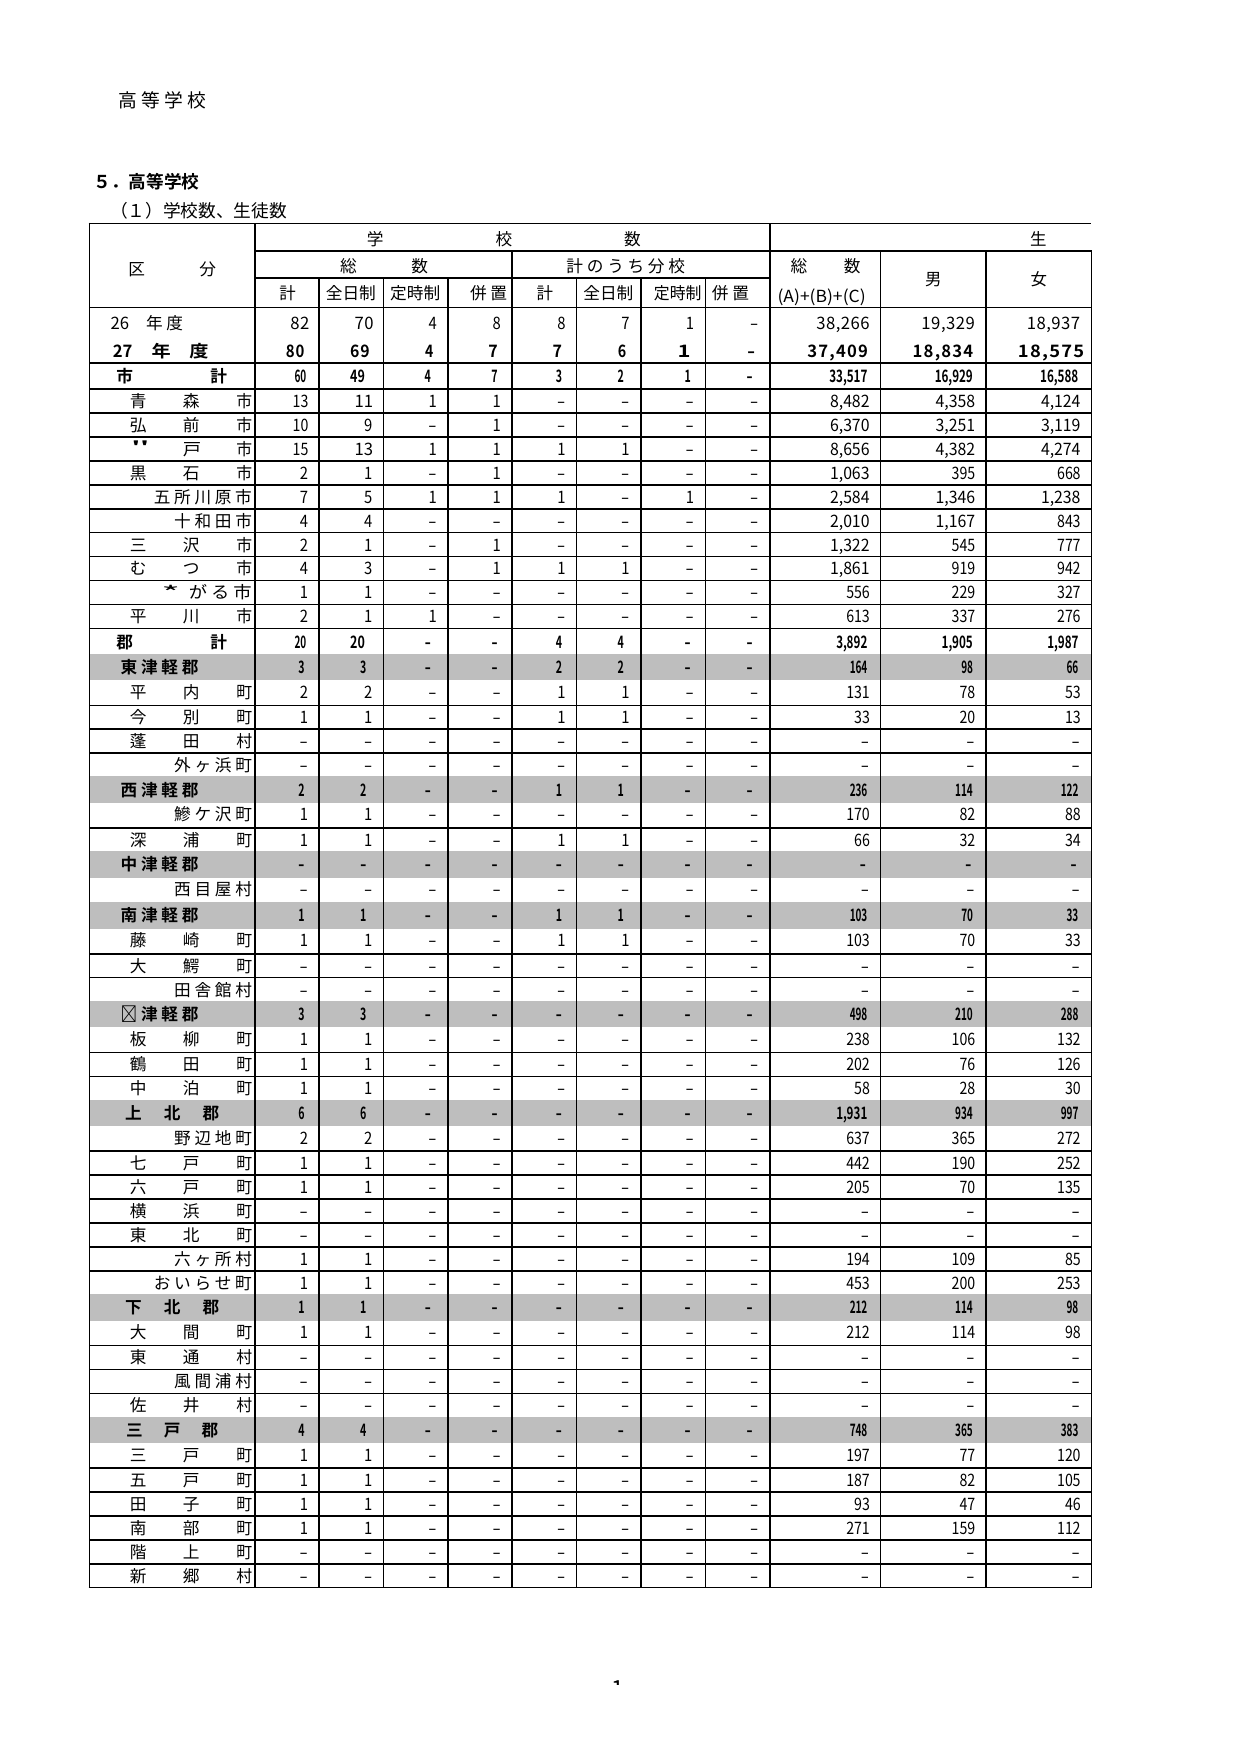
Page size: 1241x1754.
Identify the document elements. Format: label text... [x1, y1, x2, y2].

table_cell 1 [577, 902, 640, 929]
table_header 区 分 [90, 224, 254, 307]
table_cell 777 [987, 533, 1091, 556]
table_cell - [642, 581, 705, 603]
table_cell 1 [642, 364, 705, 388]
table_cell 年 度 年 度 [90, 308, 254, 362]
table_cell - [771, 978, 880, 1001]
table_cell - [256, 878, 318, 902]
table_cell 新 郷 村 [90, 1565, 254, 1587]
table_cell - [513, 414, 576, 436]
table_cell - [513, 1100, 576, 1126]
table_cell 4,124 [987, 390, 1091, 412]
table_cell 637 [771, 1126, 880, 1150]
table_cell - [577, 1126, 640, 1150]
table_cell 西 目 屋 村 [90, 878, 254, 902]
table_cell - [449, 1469, 511, 1491]
table_cell - [987, 878, 1091, 902]
table_cell - [642, 1248, 705, 1270]
table_cell 1 [256, 1493, 318, 1515]
table_cell - [384, 878, 447, 902]
table_cell 横 浜 町 [90, 1200, 254, 1222]
table_cell 919 [881, 557, 985, 579]
table_cell - [706, 1126, 769, 1150]
table_cell - [384, 1176, 447, 1198]
table_cell 外 ヶ 浜 町 [90, 754, 254, 776]
table_cell 2 [256, 680, 318, 704]
table_cell - [577, 533, 640, 556]
table_cell 1 [256, 1469, 318, 1491]
table_cell 365 [881, 1126, 985, 1150]
table_cell - [771, 1224, 880, 1246]
table_cell 1 [256, 803, 318, 827]
table_cell 1 [320, 462, 383, 484]
table_cell 1 [513, 486, 576, 508]
table_cell - [706, 390, 769, 412]
table_cell 中 泊 町 [90, 1077, 254, 1100]
table_cell - [513, 851, 576, 878]
table_cell - [513, 1272, 576, 1294]
table_cell 1 [513, 829, 576, 851]
table_cell - [577, 1272, 640, 1294]
table_cell 545 [881, 533, 985, 556]
table_cell - [384, 1294, 447, 1321]
table_cell - [577, 1176, 640, 1198]
table_cell 六 戸 町 [90, 1176, 254, 1198]
table_cell 70 [881, 1176, 985, 1198]
table_cell - [449, 803, 511, 827]
table_cell - [642, 1517, 705, 1539]
table_cell 板 柳 町 [90, 1028, 254, 1052]
table_cell 82 [881, 1469, 985, 1491]
table_cell - [384, 829, 447, 851]
table_cell - [384, 1152, 447, 1174]
table_cell 1 [513, 776, 576, 803]
table_cell 1 [320, 1493, 383, 1515]
table_cell 613 [771, 605, 880, 627]
table_cell - [706, 1517, 769, 1539]
table_cell 10 [256, 414, 318, 436]
table_cell - [706, 1028, 769, 1052]
table_cell - [706, 1294, 769, 1321]
table_cell - [384, 680, 447, 704]
table_cell 風 間 浦 村 [90, 1370, 254, 1393]
table_cell 109 [881, 1248, 985, 1270]
table_cell 1 [256, 1321, 318, 1345]
table_cell 1,905 [881, 629, 985, 654]
table_cell 6 [320, 1100, 383, 1126]
table_cell 計 の う ち 分 校 [513, 252, 769, 277]
table_cell 男 [881, 252, 985, 307]
table_cell - [449, 605, 511, 627]
table_cell - [881, 1541, 985, 1563]
table_cell 20 [320, 629, 383, 654]
table_cell - [706, 414, 769, 436]
table_cell 98 [881, 654, 985, 680]
table_cell - [987, 851, 1091, 878]
table_cell - [513, 878, 576, 902]
table_cell - [513, 581, 576, 603]
table_cell - [577, 1443, 640, 1467]
table_cell - [384, 654, 447, 680]
table_cell - [513, 1321, 576, 1345]
table_cell 1 [577, 706, 640, 728]
table_cell - [513, 1028, 576, 1052]
table_cell 2,584 [771, 486, 880, 508]
table_cell 1 [449, 438, 511, 460]
table_cell 1 [577, 929, 640, 953]
table_cell 106 [881, 1028, 985, 1052]
table_cell 13 [256, 390, 318, 412]
table_cell 200 [881, 1272, 985, 1294]
table_cell - [642, 978, 705, 1001]
table_cell - [256, 978, 318, 1001]
table_cell - [513, 1346, 576, 1369]
table_cell 1 [577, 829, 640, 851]
table_cell - [642, 1443, 705, 1467]
table_cell 1 [449, 486, 511, 508]
table_cell - [320, 978, 383, 1001]
table_cell 7 [449, 364, 511, 388]
table_cell 132 [987, 1028, 1091, 1052]
table_cell 38,266 37,409 [771, 308, 880, 362]
table_cell 70 69 [320, 308, 383, 362]
table_cell 3 [513, 364, 576, 388]
table_cell 1 [256, 1248, 318, 1270]
table_cell - [771, 955, 880, 977]
table_cell - [384, 510, 447, 532]
table_cell 229 [881, 581, 985, 603]
table_cell 8,482 [771, 390, 880, 412]
table_cell 六 ヶ 所 村 [90, 1248, 254, 1270]
table_cell 442 [771, 1152, 880, 1174]
table_cell - [449, 1100, 511, 1126]
table_cell 197 [771, 1443, 880, 1467]
table_cell 13 [320, 438, 383, 460]
table_cell 88 [987, 803, 1091, 827]
table_cell - [256, 851, 318, 878]
table_cell 1 [449, 390, 511, 412]
table_cell む つ 市 [90, 557, 254, 579]
table_cell - [513, 730, 576, 752]
table_cell 1 [449, 533, 511, 556]
table_cell - [642, 605, 705, 627]
table_cell - [881, 878, 985, 902]
table_cell 1 [577, 557, 640, 579]
table_cell - [706, 1493, 769, 1515]
table_cell 78 [881, 680, 985, 704]
table_cell 2 [320, 680, 383, 704]
table_cell 1 [384, 390, 447, 412]
table_cell 212 [771, 1294, 880, 1321]
table_cell 53 [987, 680, 1091, 704]
table_cell - [384, 1028, 447, 1052]
table_cell 1 [449, 414, 511, 436]
table_cell 2 [577, 654, 640, 680]
table_cell 計 [256, 279, 318, 307]
table_cell 1 [642, 486, 705, 508]
table_cell 934 [881, 1100, 985, 1126]
table_cell 34 [987, 829, 1091, 851]
table_cell 2 [256, 462, 318, 484]
table_cell 1,167 [881, 510, 985, 532]
table_cell - [449, 955, 511, 977]
table_cell - [706, 1100, 769, 1126]
table_cell 1 [256, 929, 318, 953]
table_cell 170 [771, 803, 880, 827]
table_cell 238 [771, 1028, 880, 1052]
table_cell - [449, 754, 511, 776]
table_cell - [384, 1469, 447, 1491]
table_cell - [706, 1077, 769, 1100]
table_cell 98 [987, 1321, 1091, 1345]
table_cell - [771, 1346, 880, 1369]
table_cell 1 [320, 1294, 383, 1321]
table_cell 平 内 町 [90, 680, 254, 704]
table_cell 田 子 町 [90, 1493, 254, 1515]
table_cell - [987, 754, 1091, 776]
table_cell 1 [513, 438, 576, 460]
table_cell 1 [256, 1443, 318, 1467]
table_cell - [706, 1321, 769, 1345]
table_cell 鶴 田 町 [90, 1053, 254, 1076]
table_cell - [987, 730, 1091, 752]
table_cell - [577, 1417, 640, 1443]
table_cell 2 [256, 1126, 318, 1150]
table_cell 2 [320, 1126, 383, 1150]
table_cell 1,238 [987, 486, 1091, 508]
table_cell 114 [881, 1321, 985, 1345]
table_cell - [706, 533, 769, 556]
table_cell - [987, 1565, 1091, 1587]
table_cell - [577, 510, 640, 532]
table_cell - [577, 1469, 640, 1491]
table_cell - [449, 1294, 511, 1321]
table_cell 271 [771, 1517, 880, 1539]
table_cell 2 [256, 533, 318, 556]
table_cell - [577, 851, 640, 878]
table_cell - [320, 1224, 383, 1246]
table_cell 2 [320, 776, 383, 803]
table_cell 定時制 [642, 279, 705, 307]
table_cell 205 [771, 1176, 880, 1198]
table_cell - [706, 929, 769, 953]
table_cell * が る 市 [90, 581, 254, 603]
table_cell 東 津 軽 郡 [90, 654, 254, 680]
table_cell - [706, 1443, 769, 1467]
table_cell 七 戸 町 [90, 1152, 254, 1174]
table_cell - [577, 1028, 640, 1052]
table_cell 野 辺 地 町 [90, 1126, 254, 1150]
table_cell - [577, 486, 640, 508]
table_cell 253 [987, 1272, 1091, 1294]
table_cell 58 [771, 1077, 880, 1100]
table_cell 1 [513, 706, 576, 728]
table_cell - [642, 1346, 705, 1369]
table_cell - [987, 955, 1091, 977]
table_cell - [449, 706, 511, 728]
table_cell 365 [881, 1417, 985, 1443]
table_cell - [577, 1152, 640, 1174]
table_cell 1 [320, 706, 383, 728]
table_cell 131 [771, 680, 880, 704]
table_cell - [642, 1469, 705, 1491]
table_cell 1,861 [771, 557, 880, 579]
table_cell - [706, 730, 769, 752]
table_cell - [881, 730, 985, 752]
table_cell 1 [320, 1176, 383, 1198]
table_cell 田 舎 館 村 [90, 978, 254, 1001]
table_cell - [642, 776, 705, 803]
table_cell - [513, 803, 576, 827]
table_cell - [706, 1176, 769, 1198]
table_cell - [513, 605, 576, 627]
table_cell - [642, 878, 705, 902]
table_cell - [384, 955, 447, 977]
table_cell - [577, 1321, 640, 1345]
table_cell - [449, 776, 511, 803]
table_cell 併 置 [706, 279, 769, 307]
table_cell 16,929 [881, 364, 985, 388]
table_cell 南 部 町 [90, 1517, 254, 1539]
table_cell - [449, 581, 511, 603]
table_cell 76 [881, 1053, 985, 1076]
table_cell お い ら せ 町 [90, 1272, 254, 1294]
table_cell - [449, 1126, 511, 1150]
table_cell 1 [256, 706, 318, 728]
table_cell - [577, 1394, 640, 1417]
table_cell 11 [320, 390, 383, 412]
table_cell - [706, 851, 769, 878]
table_cell 1 [513, 557, 576, 579]
table_cell 1 [320, 581, 383, 603]
table_cell - [449, 1394, 511, 1417]
table_cell 1 [320, 1028, 383, 1052]
table_cell - [642, 629, 705, 654]
table_cell - [513, 1565, 576, 1587]
table_cell - [384, 462, 447, 484]
table_cell - [449, 1001, 511, 1027]
table_cell 6 [256, 1100, 318, 1126]
table_cell 843 [987, 510, 1091, 532]
table_cell - [513, 1053, 576, 1076]
table_cell - [706, 605, 769, 627]
table_cell 大 鰐 町 [90, 955, 254, 977]
table_cell - [642, 438, 705, 460]
table_cell - [706, 1565, 769, 1587]
table_cell 70 [881, 929, 985, 953]
table_cell 2 [513, 654, 576, 680]
table_cell 計 [513, 279, 576, 307]
table_cell - [706, 1541, 769, 1563]
table_cell - [513, 1517, 576, 1539]
table_cell - [642, 1565, 705, 1587]
table_cell - [384, 1394, 447, 1417]
table_cell 1 [320, 1053, 383, 1076]
table_cell 383 [987, 1417, 1091, 1443]
table_cell " 戸 市 [90, 438, 254, 460]
table_cell 20 [881, 706, 985, 728]
table_cell 佐 井 村 [90, 1394, 254, 1417]
table_cell 大 間 町 [90, 1321, 254, 1345]
table_cell 3,119 [987, 414, 1091, 436]
table_cell - [642, 1224, 705, 1246]
table_cell - [642, 1001, 705, 1027]
table_cell - [577, 390, 640, 412]
table_cell - [881, 955, 985, 977]
table_cell - [881, 851, 985, 878]
table_cell 1,063 [771, 462, 880, 484]
table_cell - [881, 1200, 985, 1222]
table_header 生 [771, 224, 1091, 250]
table_cell - [513, 1001, 576, 1027]
table_cell - [771, 730, 880, 752]
table_cell - [706, 902, 769, 929]
table_cell - [706, 557, 769, 579]
table_cell 4 [384, 364, 447, 388]
table_cell 103 [771, 902, 880, 929]
table_cell - [320, 1541, 383, 1563]
table_cell 1 [320, 533, 383, 556]
table_cell - [706, 1248, 769, 1270]
table_cell - [513, 1493, 576, 1515]
table_cell 70 [881, 902, 985, 929]
table_cell - [449, 1493, 511, 1515]
table_cell 126 [987, 1053, 1091, 1076]
table_cell 1 [320, 803, 383, 827]
table_cell 668 [987, 462, 1091, 484]
table_cell 19,329 18,834 [881, 308, 985, 362]
table_cell 南 津 軽 郡 [90, 902, 254, 929]
table_cell 33 [987, 902, 1091, 929]
table_cell - [449, 1565, 511, 1587]
table_cell - [449, 1176, 511, 1198]
table_cell 蓬 田 村 [90, 730, 254, 752]
table_cell - [384, 533, 447, 556]
table_cell - [577, 1565, 640, 1587]
table_cell 十 和 田 市 [90, 510, 254, 532]
table_cell - [881, 1224, 985, 1246]
table_cell 164 [771, 654, 880, 680]
table_cell - [513, 1077, 576, 1100]
table_cell - [320, 1370, 383, 1393]
table_cell 1 [320, 929, 383, 953]
table_cell - [577, 1224, 640, 1246]
table_cell - [642, 533, 705, 556]
table_cell - [642, 1176, 705, 1198]
table_cell - [706, 978, 769, 1001]
table_cell - [577, 878, 640, 902]
table_cell - [384, 1100, 447, 1126]
table_cell - [706, 1200, 769, 1222]
table_cell 1,931 [771, 1100, 880, 1126]
table_cell 1,346 [881, 486, 985, 508]
table_cell 3 [320, 557, 383, 579]
table_cell - [449, 1321, 511, 1345]
table_cell 1 [320, 829, 383, 851]
table_cell 市 計 [90, 364, 254, 388]
table_cell - [320, 1394, 383, 1417]
table_cell 今 別 町 [90, 706, 254, 728]
table_cell 3,892 [771, 629, 880, 654]
table_cell - [642, 1370, 705, 1393]
table_cell - [706, 1469, 769, 1491]
table_cell 4 [256, 1417, 318, 1443]
table_cell - [642, 803, 705, 827]
table_cell - [384, 1126, 447, 1150]
table_cell 748 [771, 1417, 880, 1443]
table_cell 33 [987, 929, 1091, 953]
table_cell 藤 崎 町 [90, 929, 254, 953]
table_cell - [642, 1294, 705, 1321]
table_cell 6,370 [771, 414, 880, 436]
table_cell 82 80 [256, 308, 318, 362]
table_cell 1 [320, 1152, 383, 1174]
table_cell - [577, 1541, 640, 1563]
table_cell - [256, 1224, 318, 1246]
table_cell - [449, 730, 511, 752]
table_cell 2 [577, 364, 640, 388]
table_cell - - [706, 308, 769, 362]
table_cell 4 [513, 629, 576, 654]
table_cell - [256, 730, 318, 752]
table_cell - [881, 1565, 985, 1587]
table_cell 黒 石 市 [90, 462, 254, 484]
table_cell - [642, 462, 705, 484]
table_cell - [577, 1493, 640, 1515]
table_cell 4 [320, 1417, 383, 1443]
table_cell - [577, 1346, 640, 1369]
table_cell - [577, 605, 640, 627]
table_cell 210 [881, 1001, 985, 1027]
table_cell 1 [320, 1469, 383, 1491]
table_cell - [384, 929, 447, 953]
table_cell - [449, 1053, 511, 1076]
table_cell - [706, 1370, 769, 1393]
table_cell 16,588 [987, 364, 1091, 388]
table_cell 5 [320, 486, 383, 508]
table_cell - [642, 414, 705, 436]
text ５．高等学校 [93, 156, 1134, 196]
table_cell - [706, 438, 769, 460]
table_cell - [449, 510, 511, 532]
table_cell - [642, 829, 705, 851]
table_cell - [642, 1394, 705, 1417]
table_cell - [706, 486, 769, 508]
table_cell 1 [384, 605, 447, 627]
table_cell 8 7 [449, 308, 511, 362]
table_cell - [256, 754, 318, 776]
table_cell - [384, 414, 447, 436]
table_cell - [513, 955, 576, 977]
table_cell - [513, 1176, 576, 1198]
table_cell 4,382 [881, 438, 985, 460]
table_cell 鰺 ケ 沢 町 [90, 803, 254, 827]
table_cell 五 所 川 原 市 [90, 486, 254, 508]
table_cell 1 [320, 1321, 383, 1345]
table_cell - [384, 1417, 447, 1443]
table_cell 498 [771, 1001, 880, 1027]
table_cell - [449, 1152, 511, 1174]
table_cell - [384, 1346, 447, 1369]
table_cell 1 [384, 438, 447, 460]
table_cell - [881, 1346, 985, 1369]
table_cell 1 [256, 1053, 318, 1076]
table_cell 1 [256, 1517, 318, 1539]
table_cell - [642, 1152, 705, 1174]
table_cell 1 [384, 486, 447, 508]
table_cell 122 [987, 776, 1091, 803]
table_cell - [771, 1370, 880, 1393]
table_cell - [513, 1294, 576, 1321]
table_cell 三 戸 郡 [90, 1417, 254, 1443]
table_cell - [449, 1028, 511, 1052]
table_cell 1,987 [987, 629, 1091, 654]
text （１）学校数、生徒数 [110, 197, 1134, 223]
table_cell 1 [449, 557, 511, 579]
table_cell - [384, 557, 447, 579]
table_cell - [449, 1346, 511, 1369]
table_cell - [881, 978, 985, 1001]
table_cell 1,322 [771, 533, 880, 556]
table_cell - [513, 1248, 576, 1270]
table_cell - [577, 1517, 640, 1539]
table_cell - [320, 1565, 383, 1587]
table_cell 114 [881, 1294, 985, 1321]
table_cell - [449, 929, 511, 953]
table_cell - [320, 730, 383, 752]
table_cell - [642, 680, 705, 704]
table_cell - [320, 1200, 383, 1222]
table_cell - [384, 1541, 447, 1563]
table_cell - [513, 1200, 576, 1222]
table_cell - [384, 978, 447, 1001]
table_cell 中 津 軽 郡 [90, 851, 254, 878]
table_cell - [642, 1077, 705, 1100]
table_cell ໭ 津 軽 郡 [90, 1001, 254, 1027]
table_cell - [642, 929, 705, 953]
table_cell 47 [881, 1493, 985, 1515]
table_cell - [513, 1370, 576, 1393]
table_cell 4,358 [881, 390, 985, 412]
table_cell - [449, 1272, 511, 1294]
table_cell 20 [256, 629, 318, 654]
table_cell 4 [256, 510, 318, 532]
table_cell 395 [881, 462, 985, 484]
table_cell - [513, 390, 576, 412]
table_cell 1 [320, 1272, 383, 1294]
table_cell 942 [987, 557, 1091, 579]
table_cell 1 [513, 929, 576, 953]
table_cell - [642, 1126, 705, 1150]
table_cell - [513, 533, 576, 556]
table_cell - [771, 1541, 880, 1563]
table_cell 女 [987, 252, 1091, 307]
table_cell - [449, 1370, 511, 1393]
table_cell 郡 計 [90, 629, 254, 654]
table_cell - [642, 1417, 705, 1443]
table_cell 1 [577, 776, 640, 803]
table_cell 28 [881, 1077, 985, 1100]
table_cell 18,937 18,575 [987, 308, 1091, 362]
table_cell - [642, 390, 705, 412]
table_cell - [577, 1100, 640, 1126]
table_cell - [642, 730, 705, 752]
table_cell - [577, 730, 640, 752]
table_cell - [384, 1001, 447, 1027]
table_cell 33 [771, 706, 880, 728]
table_cell 階 上 町 [90, 1541, 254, 1563]
table_cell 112 [987, 1517, 1091, 1539]
table_cell 1 [320, 1077, 383, 1100]
table_cell - [771, 1565, 880, 1587]
table_cell 総 数 (A)+(B)+(C) [771, 252, 880, 307]
table_cell 3 [320, 1001, 383, 1027]
table_cell - [384, 581, 447, 603]
table_cell - [771, 1394, 880, 1417]
table_cell - [642, 557, 705, 579]
table_cell - [384, 629, 447, 654]
table_cell 8,656 [771, 438, 880, 460]
table_cell - [771, 851, 880, 878]
table_cell - [256, 1346, 318, 1369]
table_cell 82 [881, 803, 985, 827]
table_cell 定時制 [384, 279, 447, 307]
table_cell - [706, 581, 769, 603]
table_cell 1 1 [642, 308, 705, 362]
table_cell - [449, 829, 511, 851]
table_cell - [987, 978, 1091, 1001]
table_cell - [642, 654, 705, 680]
table_cell - [256, 1541, 318, 1563]
table_cell - [771, 754, 880, 776]
table_cell - [577, 1001, 640, 1027]
table_cell - [577, 462, 640, 484]
table_cell 66 [987, 654, 1091, 680]
table_cell 4 4 [384, 308, 447, 362]
table_cell 全日制 [320, 279, 383, 307]
table_cell - [706, 1152, 769, 1174]
table_cell - [513, 462, 576, 484]
table_cell 46 [987, 1493, 1091, 1515]
table_cell 1 [577, 438, 640, 460]
table_cell - [706, 776, 769, 803]
table_cell - [706, 1394, 769, 1417]
table_cell 三 戸 町 [90, 1443, 254, 1467]
table_cell - [384, 1248, 447, 1270]
table_cell - [987, 1394, 1091, 1417]
table_cell 276 [987, 605, 1091, 627]
table_cell - [642, 1028, 705, 1052]
table_cell - [449, 1517, 511, 1539]
table_cell - [384, 1272, 447, 1294]
table_cell - [513, 1469, 576, 1491]
table_cell 32 [881, 829, 985, 851]
table_cell 337 [881, 605, 985, 627]
table_cell - [706, 629, 769, 654]
table_cell - [256, 1394, 318, 1417]
table_cell - [384, 1053, 447, 1076]
table_cell 1 [256, 1028, 318, 1052]
table_cell 4 [320, 510, 383, 532]
table_cell 236 [771, 776, 880, 803]
table_cell - [642, 1541, 705, 1563]
table_cell - [320, 878, 383, 902]
table_cell 深 浦 町 [90, 829, 254, 851]
table_cell - [256, 1200, 318, 1222]
table_cell - [449, 878, 511, 902]
table_cell - [384, 1443, 447, 1467]
table_cell - [642, 955, 705, 977]
table_cell - [642, 902, 705, 929]
table_cell - [706, 803, 769, 827]
table_cell - [577, 1370, 640, 1393]
table_cell - [881, 754, 985, 776]
table_cell 105 [987, 1469, 1091, 1491]
table_cell 15 [256, 438, 318, 460]
table_cell 下 北 郡 [90, 1294, 254, 1321]
table_cell 1 [256, 1077, 318, 1100]
table_cell 556 [771, 581, 880, 603]
table_cell 4 [256, 557, 318, 579]
table_cell - [320, 851, 383, 878]
table_cell - [384, 1517, 447, 1539]
table_cell - [642, 510, 705, 532]
table_cell - [320, 1346, 383, 1369]
table_cell - [706, 1417, 769, 1443]
table_cell 9 [320, 414, 383, 436]
table_cell 60 [256, 364, 318, 388]
table_cell - [706, 878, 769, 902]
table_cell - [642, 1493, 705, 1515]
table_cell 弘 前 市 [90, 414, 254, 436]
table_cell 全日制 [577, 279, 640, 307]
table_cell - [449, 1541, 511, 1563]
table_cell - [384, 851, 447, 878]
table_cell - [513, 1443, 576, 1467]
table_cell 西 津 軽 郡 [90, 776, 254, 803]
table_cell 1 [320, 1517, 383, 1539]
table_cell 1 [320, 605, 383, 627]
table_cell - [577, 1053, 640, 1076]
table_cell - [256, 1565, 318, 1587]
table_cell 東 北 町 [90, 1224, 254, 1246]
table_cell - [449, 1200, 511, 1222]
table_cell - [449, 1248, 511, 1270]
table_cell 併 置 [449, 279, 511, 307]
table_cell - [384, 1224, 447, 1246]
table_cell - [642, 1272, 705, 1294]
table_cell - [513, 1417, 576, 1443]
table_cell - [706, 1053, 769, 1076]
table_cell 2 [256, 605, 318, 627]
table_cell 上 北 郡 [90, 1100, 254, 1126]
table_cell 114 [881, 776, 985, 803]
table_cell 1 [320, 1248, 383, 1270]
table_cell 3 [256, 1001, 318, 1027]
table_cell - [642, 1053, 705, 1076]
table_cell - [449, 1077, 511, 1100]
table_cell - [320, 754, 383, 776]
table_cell - [771, 878, 880, 902]
table_cell 66 [771, 829, 880, 851]
table_cell - [642, 754, 705, 776]
table_cell 4 [577, 629, 640, 654]
table_cell - [449, 1417, 511, 1443]
table_cell - [577, 581, 640, 603]
table_header 学 校 数 [256, 224, 769, 250]
table_cell 85 [987, 1248, 1091, 1270]
table_cell - [384, 1370, 447, 1393]
table_cell 7 [256, 486, 318, 508]
table_cell - [706, 510, 769, 532]
table_cell - [513, 978, 576, 1001]
table_cell - [384, 803, 447, 827]
table_cell 三 沢 市 [90, 533, 254, 556]
table_cell - [320, 955, 383, 977]
table_cell - [577, 803, 640, 827]
table_cell - [513, 1224, 576, 1246]
table_cell 30 [987, 1077, 1091, 1100]
table_cell - [706, 1346, 769, 1369]
table_cell 212 [771, 1321, 880, 1345]
table_cell 1 [449, 462, 511, 484]
table_cell 3 [256, 654, 318, 680]
table_cell - [256, 955, 318, 977]
table_cell - [577, 1077, 640, 1100]
table_cell - [987, 1224, 1091, 1246]
table_cell 194 [771, 1248, 880, 1270]
table_cell 135 [987, 1176, 1091, 1198]
table_cell - [384, 730, 447, 752]
table_cell - [642, 851, 705, 878]
table_cell 五 戸 町 [90, 1469, 254, 1491]
table_cell - [384, 776, 447, 803]
table_cell 1 [256, 1152, 318, 1174]
table_cell - [706, 1272, 769, 1294]
table_cell - [881, 1394, 985, 1417]
table_cell 1 [256, 581, 318, 603]
table_cell - [706, 680, 769, 704]
table_cell - [706, 364, 769, 388]
table_cell 1 [256, 1272, 318, 1294]
table_cell - [987, 1370, 1091, 1393]
table_cell - [642, 1321, 705, 1345]
table_cell - [642, 706, 705, 728]
table_cell - [642, 1200, 705, 1222]
table_cell 997 [987, 1100, 1091, 1126]
table_cell - [449, 654, 511, 680]
table_cell - [449, 851, 511, 878]
table_cell 1 [256, 1294, 318, 1321]
table_cell - [384, 902, 447, 929]
table_cell 1 [513, 902, 576, 929]
table_cell - [577, 1294, 640, 1321]
table_cell 3,251 [881, 414, 985, 436]
table_cell - [256, 1370, 318, 1393]
table_cell - [987, 1346, 1091, 1369]
table_cell 252 [987, 1152, 1091, 1174]
table_cell - [384, 1565, 447, 1587]
table_cell - [384, 754, 447, 776]
table_cell - [449, 1224, 511, 1246]
table_cell 1 [577, 680, 640, 704]
table_cell - [577, 414, 640, 436]
table_cell - [513, 510, 576, 532]
table_cell - [642, 1100, 705, 1126]
table_cell 49 [320, 364, 383, 388]
table_cell - [706, 955, 769, 977]
table_cell - [706, 462, 769, 484]
table_cell 総 数 [256, 252, 511, 277]
table_cell 青 森 市 [90, 390, 254, 412]
table_cell - [449, 680, 511, 704]
table_cell 7 6 [577, 308, 640, 362]
table_cell 159 [881, 1517, 985, 1539]
table_cell 3 [320, 654, 383, 680]
table_cell - [384, 1077, 447, 1100]
table_cell 平 川 市 [90, 605, 254, 627]
table_cell - [449, 629, 511, 654]
table_cell - [881, 1370, 985, 1393]
table_cell - [706, 754, 769, 776]
table_cell - [577, 1200, 640, 1222]
table_cell 1 [320, 902, 383, 929]
table_cell - [706, 1001, 769, 1027]
table_cell - [384, 1321, 447, 1345]
table_cell - [706, 654, 769, 680]
table_cell 2 [256, 776, 318, 803]
table_cell 1 [513, 680, 576, 704]
table_cell 1 [256, 829, 318, 851]
table_cell - [513, 1541, 576, 1563]
table_cell - [513, 1126, 576, 1150]
table_cell 1 [256, 902, 318, 929]
table_cell 120 [987, 1443, 1091, 1467]
table_cell 187 [771, 1469, 880, 1491]
table_cell 77 [881, 1443, 985, 1467]
table_cell - [771, 1200, 880, 1222]
table_cell - [384, 1493, 447, 1515]
table_cell - [706, 1224, 769, 1246]
table_cell - [577, 754, 640, 776]
table_cell 13 [987, 706, 1091, 728]
table_cell 33,517 [771, 364, 880, 388]
table_cell 453 [771, 1272, 880, 1294]
table_cell - [987, 1541, 1091, 1563]
table_cell - [577, 1248, 640, 1270]
table_cell 2,010 [771, 510, 880, 532]
table_cell - [987, 1200, 1091, 1222]
table_cell 190 [881, 1152, 985, 1174]
table_cell - [577, 978, 640, 1001]
table_cell - [513, 1394, 576, 1417]
table_cell 8 7 [513, 308, 576, 362]
table_cell - [513, 1152, 576, 1174]
table_cell 327 [987, 581, 1091, 603]
table_cell - [384, 706, 447, 728]
table_cell 98 [987, 1294, 1091, 1321]
table_cell 103 [771, 929, 880, 953]
table_cell 4,274 [987, 438, 1091, 460]
table_cell 272 [987, 1126, 1091, 1150]
table_cell 202 [771, 1053, 880, 1076]
table_cell - [513, 754, 576, 776]
table_cell 288 [987, 1001, 1091, 1027]
table_cell 東 通 村 [90, 1346, 254, 1369]
table_cell - [706, 829, 769, 851]
table_cell 1 [320, 1443, 383, 1467]
table_cell - [449, 902, 511, 929]
table_cell - [706, 706, 769, 728]
table_cell - [384, 1200, 447, 1222]
table_cell 1 [256, 1176, 318, 1198]
table_cell - [577, 955, 640, 977]
table_cell - [449, 978, 511, 1001]
table_cell 93 [771, 1493, 880, 1515]
table_cell - [449, 1443, 511, 1467]
